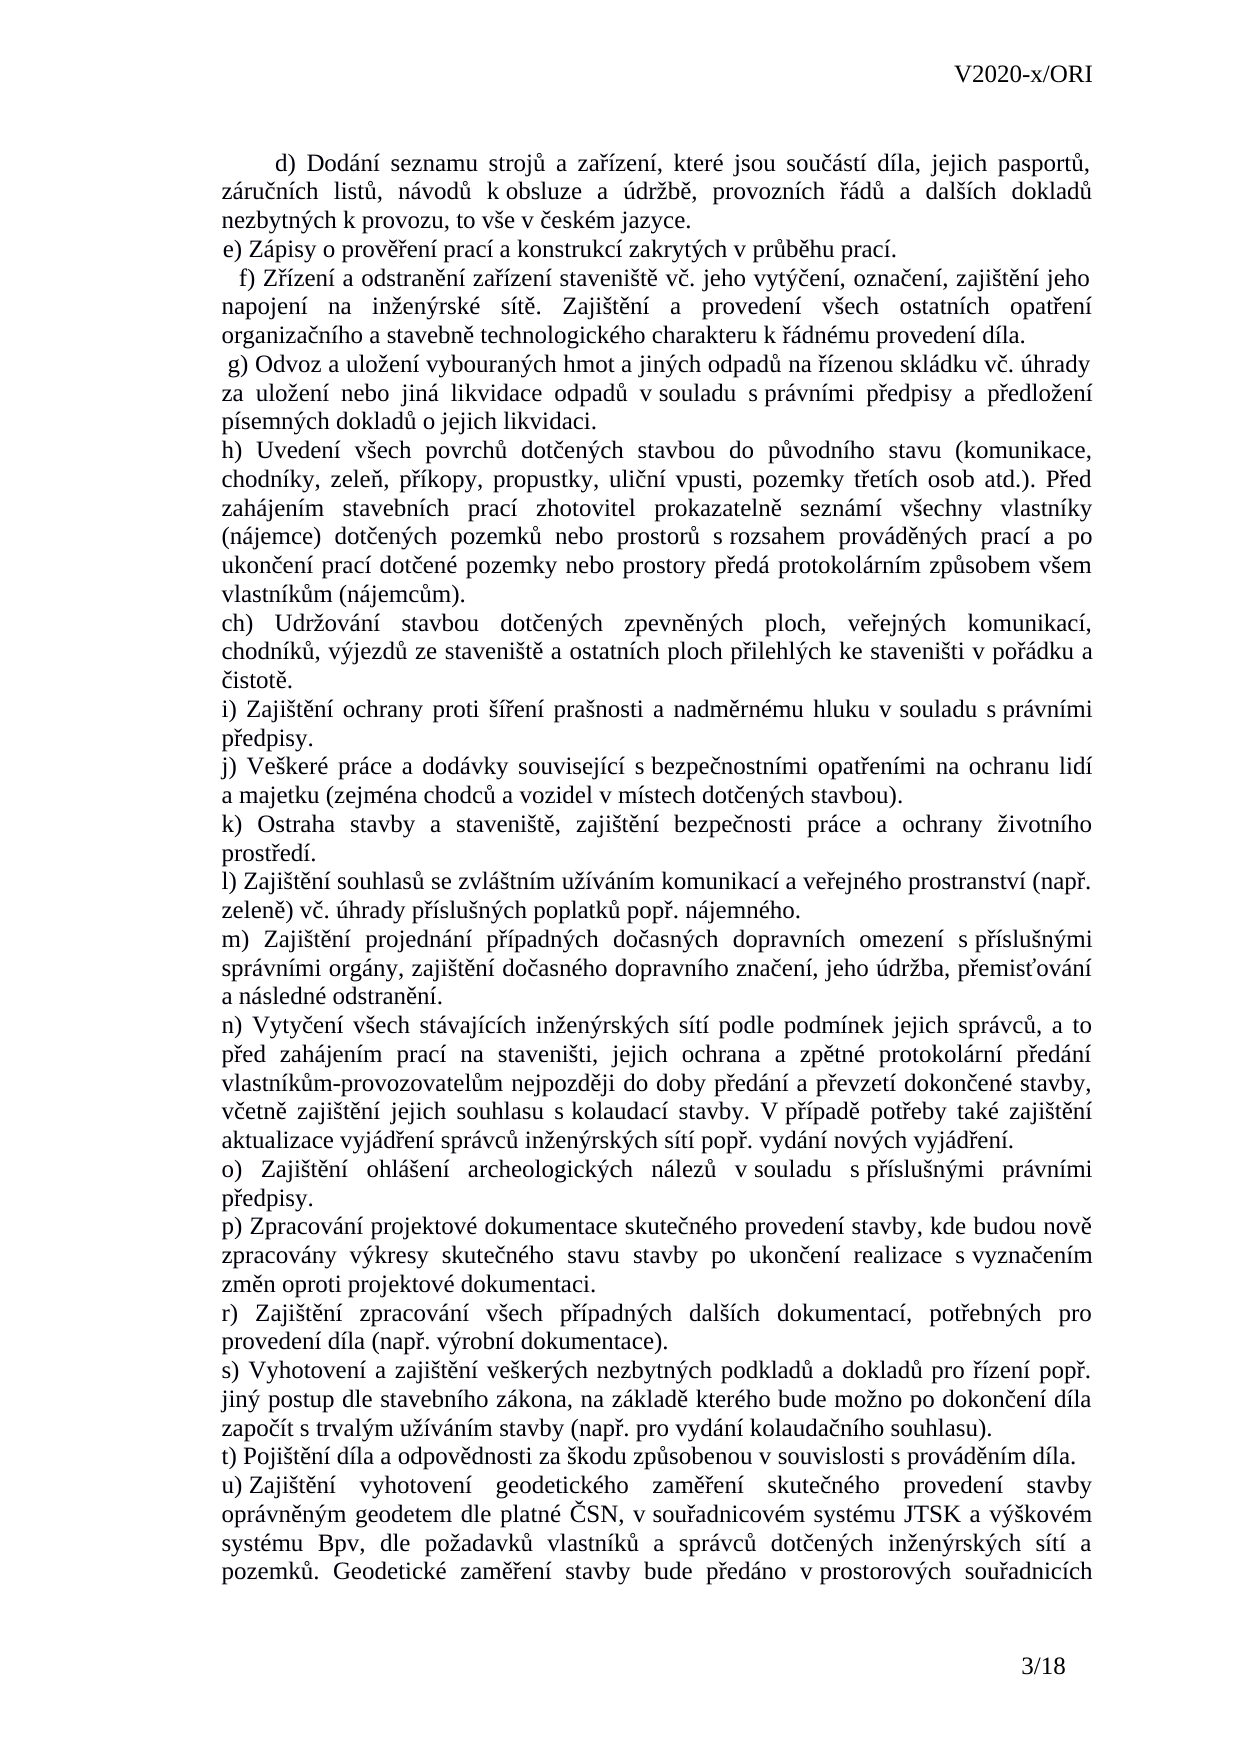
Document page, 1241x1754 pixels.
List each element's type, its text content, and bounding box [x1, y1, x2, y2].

text r) Zajištění zpracování všech případných dalších dokumentací, potřebných pro provedení díla (např. výrobní dokumentace). [221, 1298, 1093, 1355]
text f) Zřízení a odstranění zařízení staveniště vč. jeho vytýčení, označení, zajištění jeho napojení na inženýrské sítě. Zajištění a provedení všech ostatních opatření organizačního a stavebně technologického charakteru k řádnému provedení díla. [148, 263, 1093, 349]
text ch) Udržování stavbou dotčených zpevněných ploch, veřejných komunikací, chodníků, výjezdů ze staveniště a ostatních ploch přilehlých ke staveništi v pořádku a čistotě. [221, 608, 1093, 694]
text n) Vytyčení všech stávajících inženýrských sítí podle podmínek jejich správců, a to před zahájením prací na staveništi, jejich ochrana a zpětné protokolární předání vlastníkům-provozovatelům nejpozději do doby předání a převzetí dokončené stavby, včetně zajištění jejich souhlasu s kolaudací stavby. V případě potřeby také zajištění aktualizace vyjádření správců inženýrských sítí popř. vydání nových vyjádření. [221, 1010, 1093, 1154]
text s) Vyhotovení a zajištění veškerých nezbytných podkladů a dokladů pro řízení popř. jiný postup dle stavebního zákona, na základě kterého bude možno po dokončení díla započít s trvalým užíváním stavby (např. pro vydání kolaudačního souhlasu). [221, 1355, 1093, 1441]
text i) Zajištění ochrany proti šíření prašnosti a nadměrnému hluku v souladu s právními předpisy. [221, 694, 1093, 751]
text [221, 1470, 1093, 1585]
text t) Pojištění díla a odpovědnosti za škodu způsobenou v souvislosti s prováděním díla. [221, 1441, 1093, 1470]
text h) Uvedení všech povrchů dotčených stavbou do původního stavu (komunikace, chodníky, zeleň, příkopy, propustky, uliční vpusti, pozemky třetích osob atd.). Před zahájením stavebních prací zhotovitel prokazatelně seznámí všechny vlastníky (nájemce) dotčených pozemků nebo prostorů s rozsahem prováděných prací a po ukončení prací dotčené pozemky nebo prostory předá protokolárním způsobem všem vlastníkům (nájemcům). [221, 435, 1093, 608]
text l) Zajištění souhlasů se zvláštním užíváním komunikací a veřejného prostranství (např. zeleně) vč. úhrady příslušných poplatků popř. nájemného. [221, 866, 1093, 924]
text k) Ostraha stavby a staveniště, zajištění bezpečnosti práce a ochrany životního prostředí. [221, 809, 1093, 866]
text p) Zpracování projektové dokumentace skutečného provedení stavby, kde budou nově zpracovány výkresy skutečného stavu stavby po ukončení realizace s vyznačením změn oproti projektové dokumentaci. [221, 1211, 1093, 1298]
text g) Odvoz a uložení vybouraných hmot a jiných odpadů na řízenou skládku vč. úhrady za uložení nebo jiná likvidace odpadů v souladu s právními předpisy a předložení písemných dokladů o jejich likvidaci. [148, 349, 1093, 435]
text e) Zápisy o prověření prací a konstrukcí zakrytých v průběhu prací. [148, 234, 1093, 263]
text d) Dodání seznamu strojů a zařízení, které jsou součástí díla, jejich pasportů, záručních listů, návodů k obsluze a údržbě, provozních řádů a dalších dokladů nezbytných k provozu, to vše v českém jazyce. [148, 148, 1093, 234]
text j) Veškeré práce a dodávky související s bezpečnostními opatřeními na ochranu lidí a majetku (zejména chodců a vozidel v místech dotčených stavbou). [221, 751, 1093, 809]
text o) Zajištění ohlášení archeologických nálezů v souladu s příslušnými právními předpisy. [221, 1154, 1093, 1211]
text m) Zajištění projednání případných dočasných dopravních omezení s příslušnými správními orgány, zajištění dočasného dopravního značení, jeho údržba, přemisťování a následné odstranění. [221, 924, 1093, 1010]
